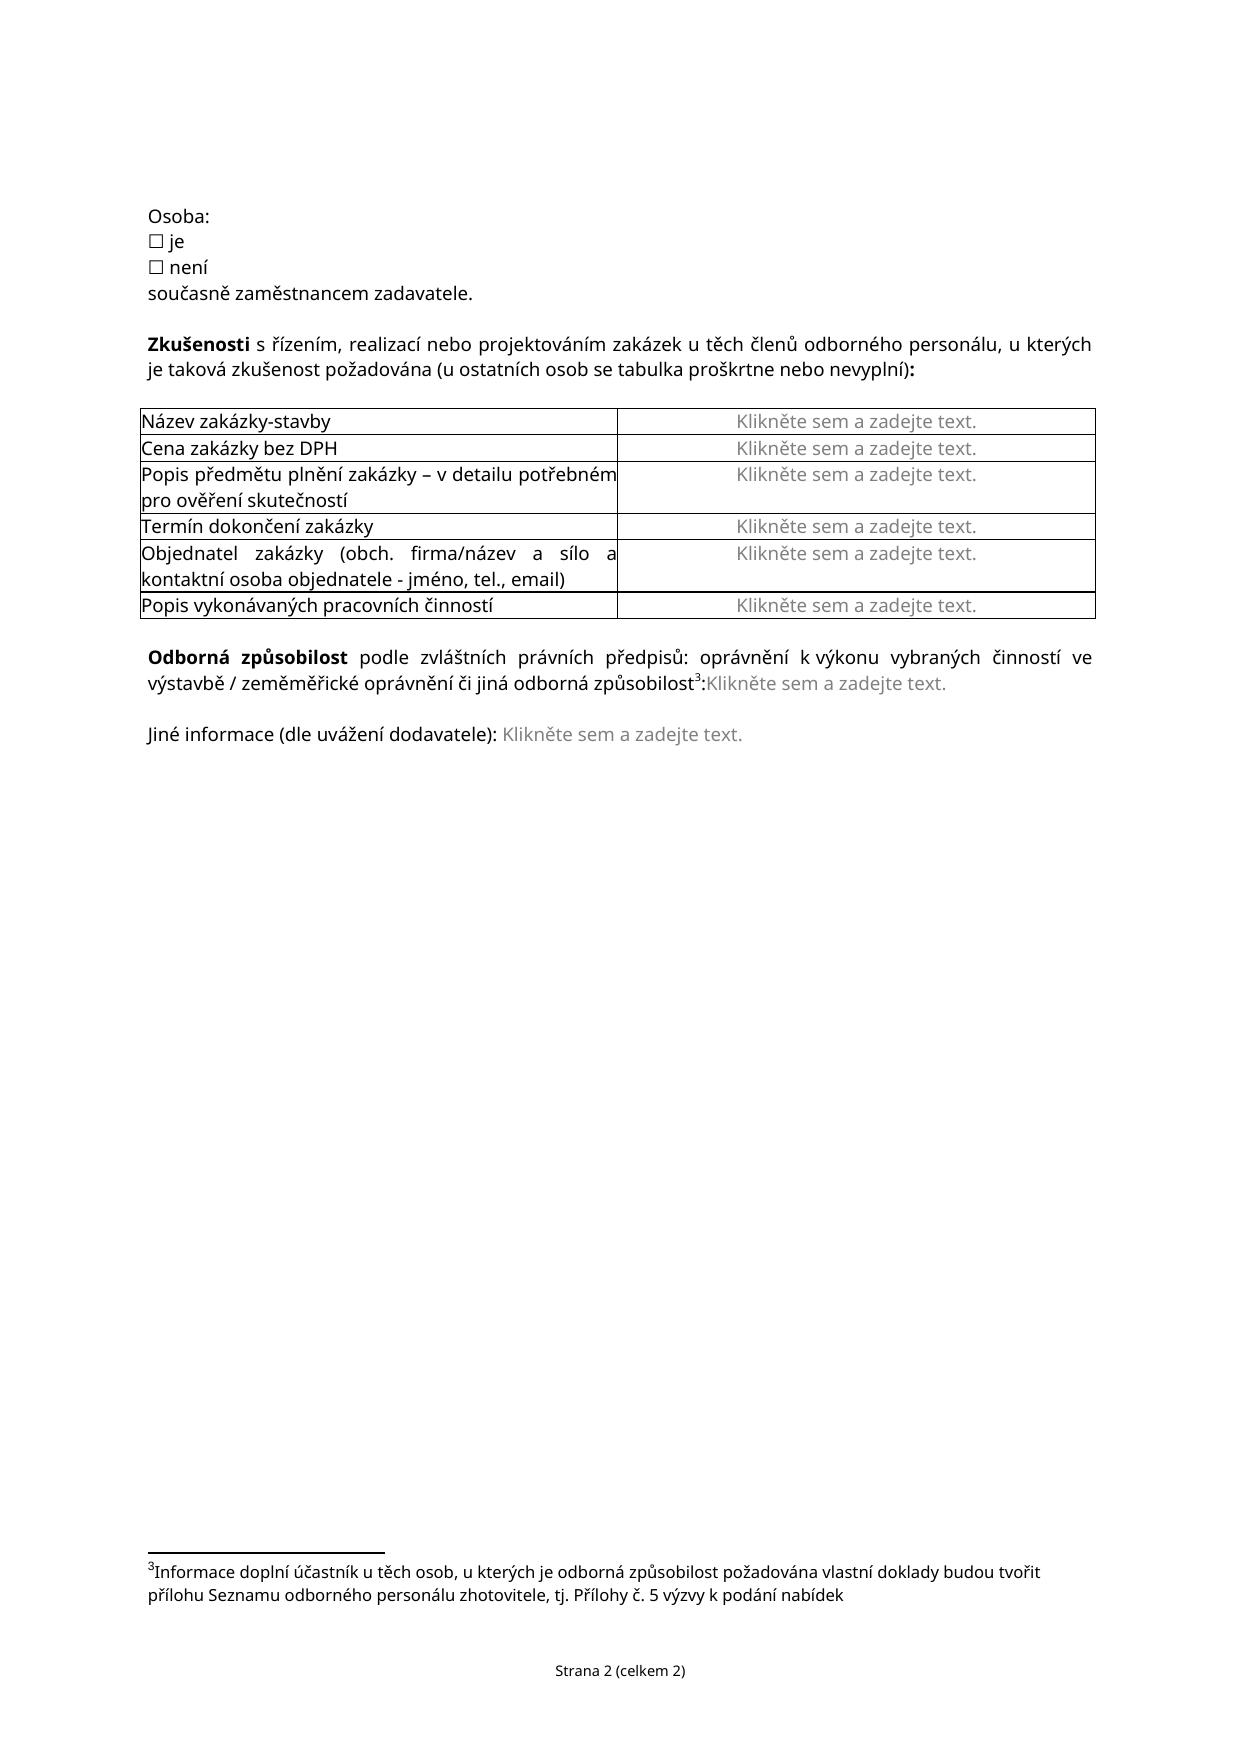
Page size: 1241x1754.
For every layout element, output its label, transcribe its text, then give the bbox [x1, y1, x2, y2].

table_cell [618, 593, 1095, 618]
text Jiné informace (dle uvážení dodavatele): [148, 721, 1093, 747]
text Odborná způsobilost podle zvláštních právních předpisů: oprávnění k výkonu vybraných činností ve výstavbě / zeměměřické oprávnění či jiná odborná způsobilost: [148, 644, 1093, 696]
table_cell [618, 462, 1095, 513]
table_cell [618, 540, 1095, 591]
table_header Název zakázky-stavby [141, 409, 617, 434]
text současně zaměstnancem zadavatele. [148, 280, 1093, 305]
table_cell [618, 435, 1095, 461]
text Zkušenosti s řízením, realizací nebo projektováním zakázek u těch členů odborného personálu, u kterých je taková zkušenost požadována (u ostatních osob se tabulka proškrtne nebo nevyplní): [148, 331, 1093, 382]
table_cell [618, 514, 1095, 539]
table_header [618, 409, 1095, 434]
table_cell Popis předmětu plnění zakázky – v detailu potřebném pro ověření skutečností [141, 462, 617, 513]
table_cell Termín dokončení zakázky [141, 514, 617, 539]
table_cell Popis vykonávaných pracovních činností [141, 593, 617, 618]
table_cell Cena zakázky bez DPH [141, 435, 617, 461]
text není [148, 254, 1093, 280]
table_cell Objednatel zakázky (obch. firma/název a sílo a kontaktní osoba objednatele - jméno, tel., email) [141, 540, 617, 591]
text je [148, 229, 1093, 254]
text Osoba: [148, 203, 1093, 229]
